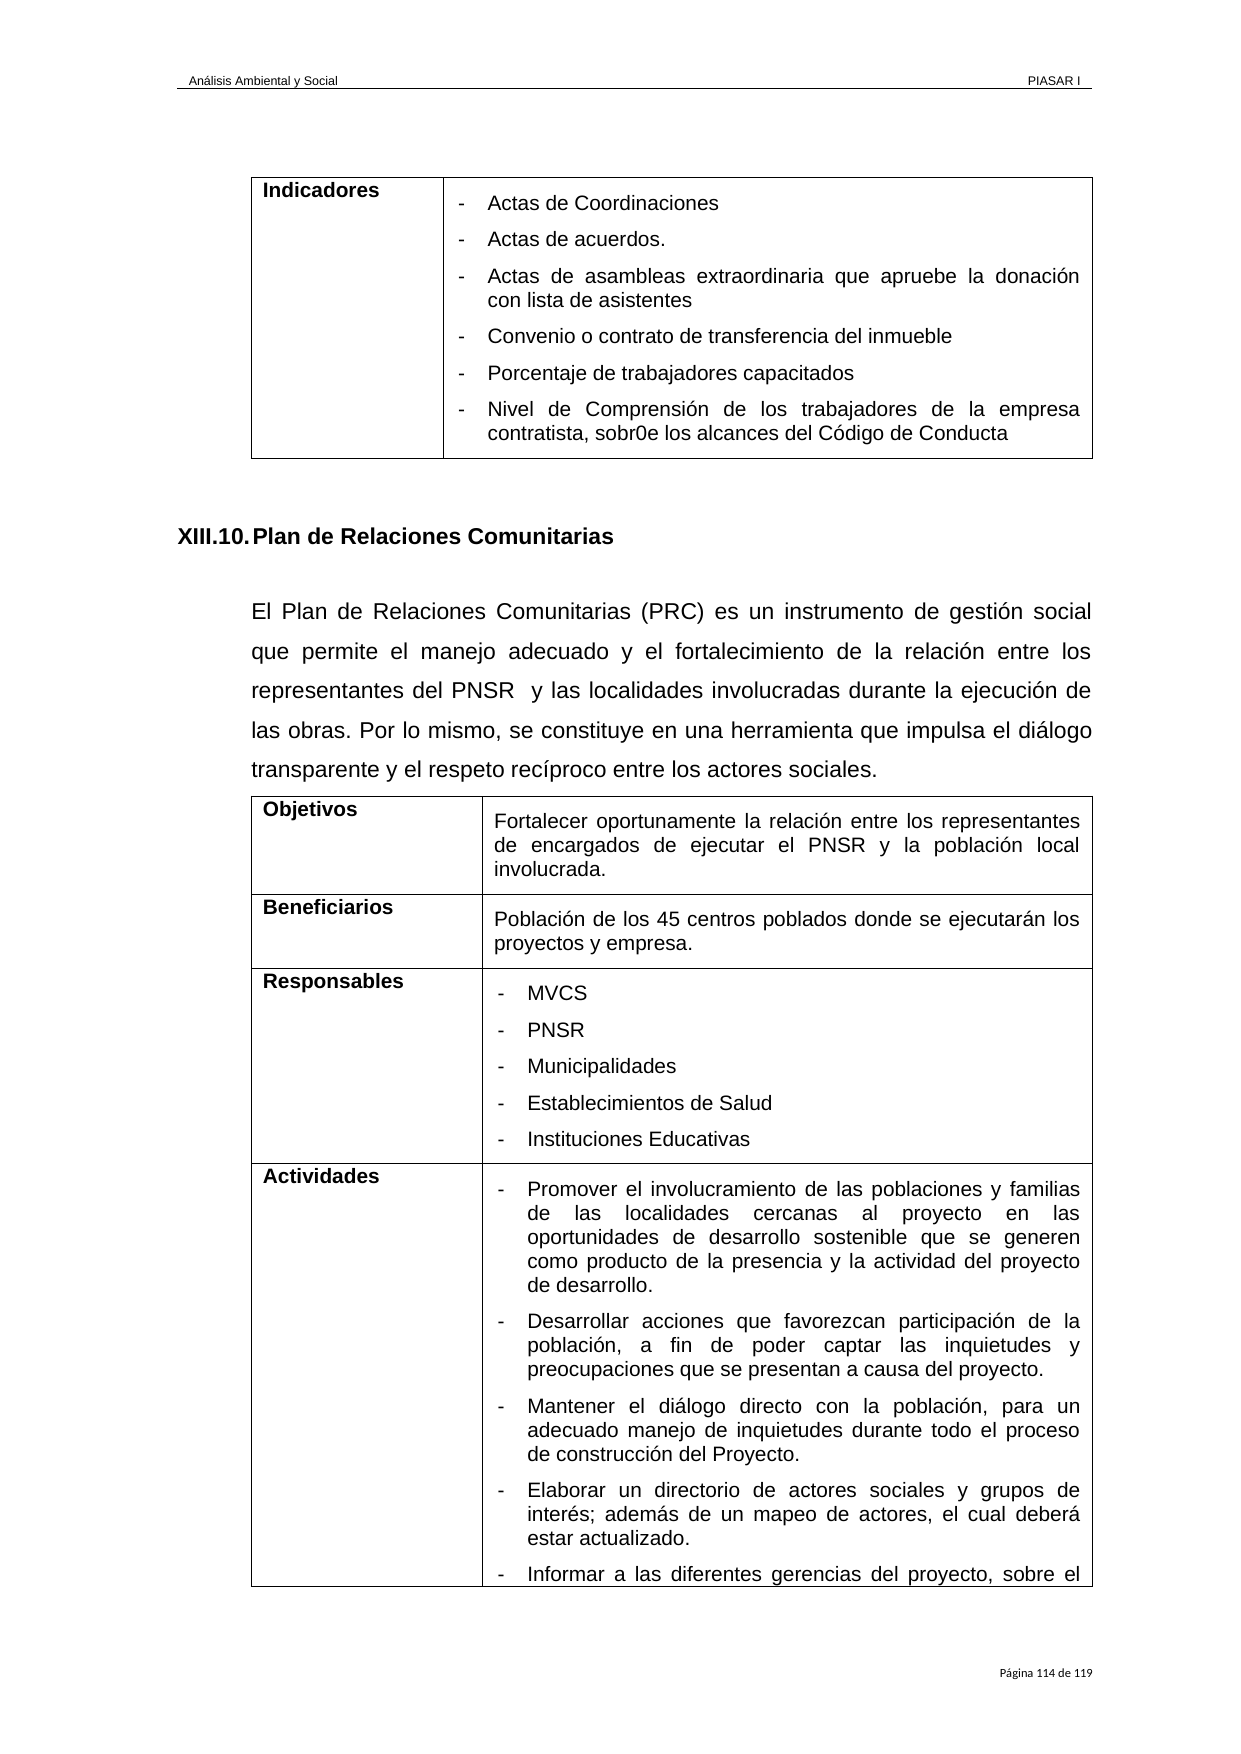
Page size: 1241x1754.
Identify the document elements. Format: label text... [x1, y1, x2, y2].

table_cell Población de los 45 centros poblados donde se ejecutarán los proyectos y empresa. [483, 895, 1092, 967]
table_header Objetivos [252, 797, 482, 893]
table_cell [483, 1164, 1092, 1586]
table_cell Actas de Coordinaciones Actas de acuerdos. Actas de asambleas extraordinaria que apruebe la donación con lista de asistentes Convenio o contrato de transferencia del inmueble Porcentaje de trabajadores capacitados Nivel de Comprensión de los trabajadores de la empresa contratista, sobr0e los alcances del Código de Conducta [444, 178, 1092, 457]
table_header Fortalecer oportunamente la relación entre los representantes de encargados de ejecutar el PNSR y la población local involucrada. [483, 797, 1092, 893]
subtitle Plan de Relaciones Comunitarias [177, 523, 1092, 549]
table_cell Indicadores [252, 178, 443, 457]
table_cell Beneficiarios [252, 895, 482, 967]
table_cell MVCS PNSR Municipalidades Establecimientos de Salud Instituciones Educativas [483, 969, 1092, 1163]
table_cell Actividades [252, 1164, 482, 1586]
table_cell Responsables [252, 969, 482, 1163]
text El Plan de Relaciones Comunitarias (PRC) es un instrumento de gestión social que permite el manejo adecuado y el fortalecimiento de la relación entre los representantes del PNSR y las localidades involucradas durante la ejecución de las obras. Por lo mismo, se constituye en una herramienta que impulsa el diálogo transparente y el respeto recíproco entre los actores sociales. [251, 598, 1092, 782]
